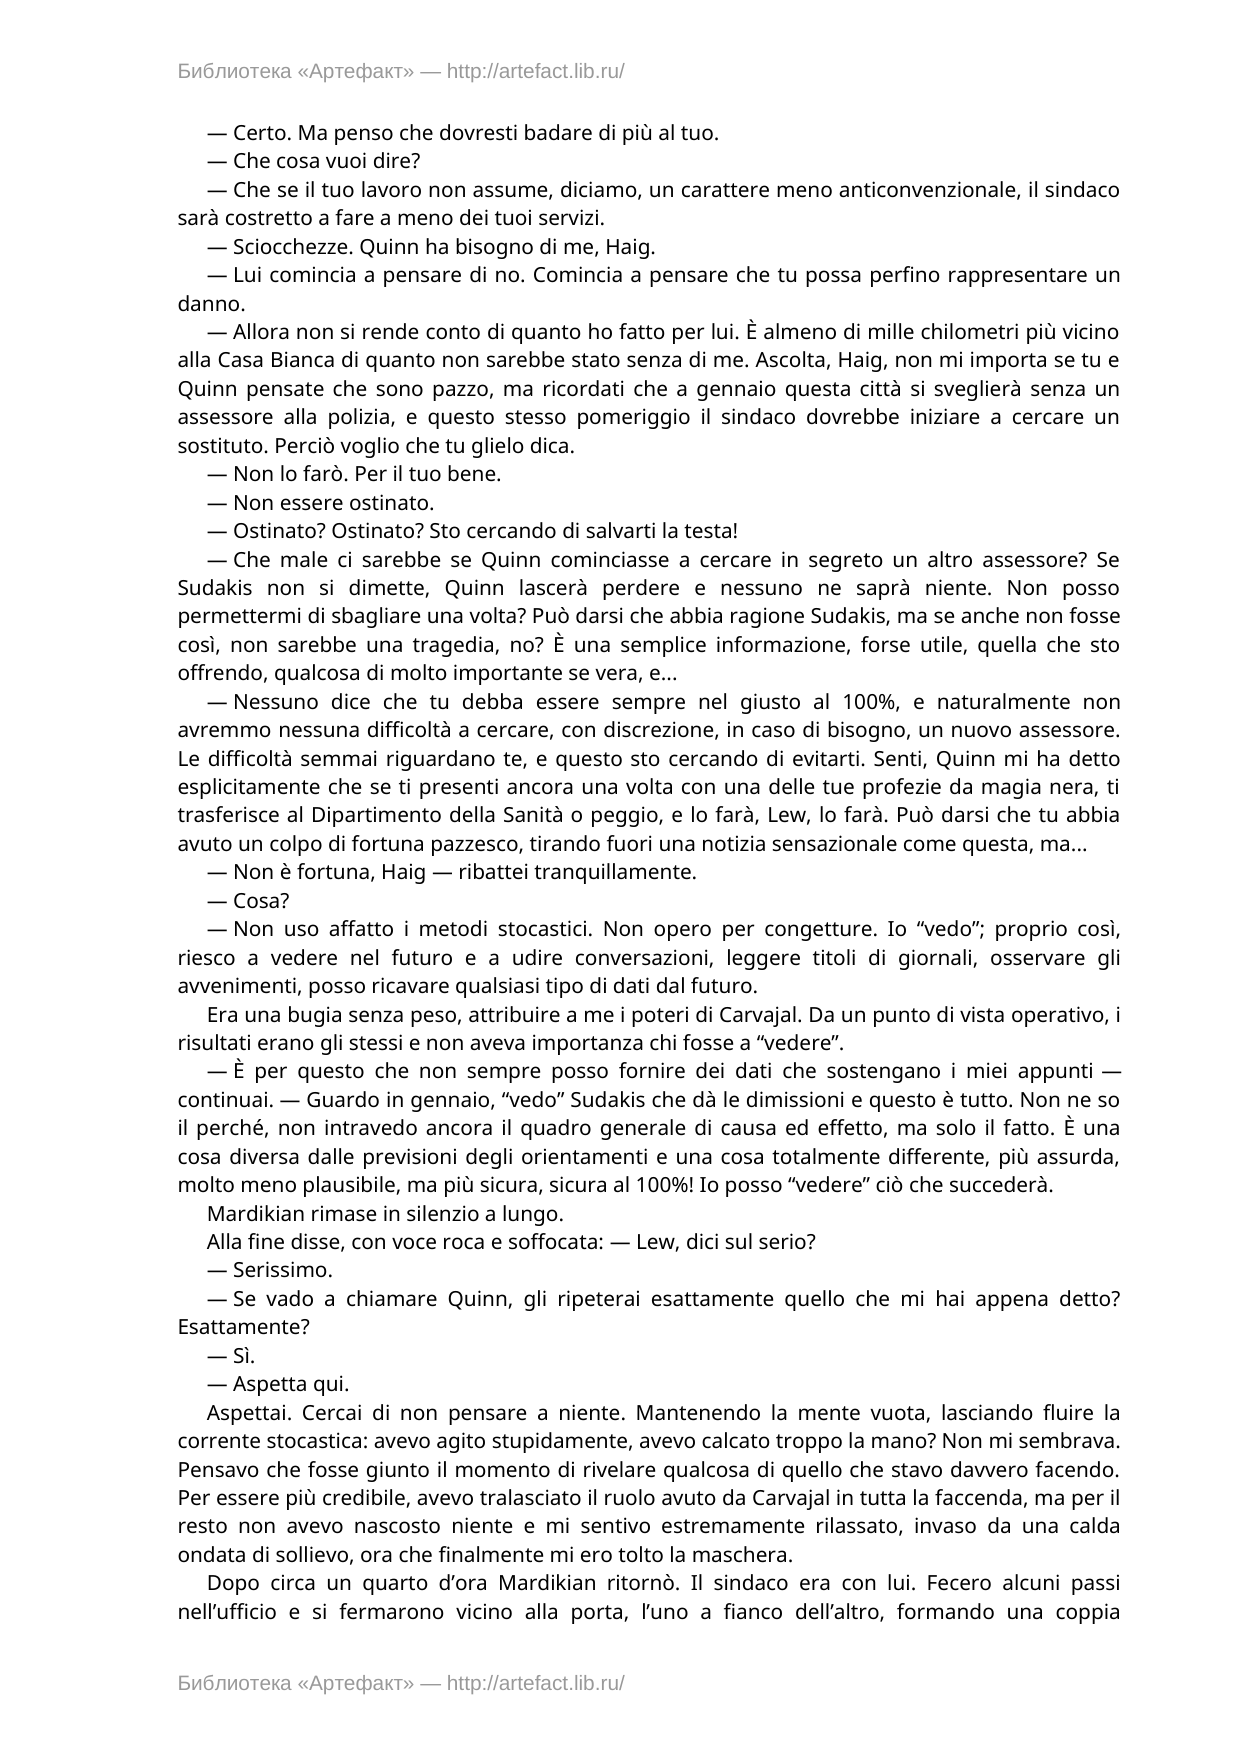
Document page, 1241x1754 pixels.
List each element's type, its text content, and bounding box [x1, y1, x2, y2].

text — Che se il tuo lavoro non assume, diciamo, un carattere meno anticonvenzionale, il sindaco sarà costretto a fare a meno dei tuoi servizi. [177, 175, 1122, 232]
text — Lui comincia a pensare di no. Comincia a pensare che tu possa perfino rappresentare un danno. [177, 260, 1122, 317]
text Era una bugia senza peso, attribuire a me i poteri di Carvajal. Da un punto di vista operativo, i risultati erano gli stessi e non aveva importanza chi fosse a “vedere”. [177, 1000, 1122, 1057]
text Mardikian rimase in silenzio a lungo. [177, 1199, 1122, 1227]
text — Non essere ostinato. [177, 488, 1122, 516]
text — Non lo farò. Per il tuo bene. [177, 459, 1122, 488]
text — Cosa? [177, 886, 1122, 914]
text — Aspetta qui. [177, 1369, 1122, 1398]
text — Non è fortuna, Haig — ribattei tranquillamente. [177, 857, 1122, 886]
text — Non uso affatto i metodi stocastici. Non opero per congetture. Io “vedo”; proprio così, riesco a vedere nel futuro e a udire conversazioni, leggere titoli di giornali, osservare gli avvenimenti, posso ricavare qualsiasi tipo di dati dal futuro. [177, 914, 1122, 1000]
text Aspettai. Cercai di non pensare a niente. Mantenendo la mente vuota, lasciando fluire la corrente stocastica: avevo agito stupidamente, avevo calcato troppo la mano? Non mi sembrava. Pensavo che fosse giunto il momento di rivelare qualcosa di quello che stavo davvero facendo. Per essere più credibile, avevo tralasciato il ruolo avuto da Carvajal in tutta la faccenda, ma per il resto non avevo nascosto niente e mi sentivo estremamente rilassato, invaso da una calda ondata di sollievo, ora che finalmente mi ero tolto la maschera. [177, 1398, 1122, 1568]
text — Sì. [177, 1341, 1122, 1369]
text — Certo. Ma penso che dovresti badare di più al tuo. [177, 118, 1122, 147]
text — È per questo che non sempre posso fornire dei dati che sostengano i miei appunti — continuai. — Guardo in gennaio, “vedo” Sudakis che dà le dimissioni e questo è tutto. Non ne so il perché, non intravedo ancora il quadro generale di causa ed effetto, ma solo il fatto. È una cosa diversa dalle previsioni degli orientamenti e una cosa totalmente differente, più assurda, molto meno plausibile, ma più sicura, sicura al 100%! Io posso “vedere” ciò che succederà. [177, 1057, 1122, 1199]
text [177, 1568, 1122, 1625]
text — Che cosa vuoi dire? [177, 147, 1122, 175]
text — Serissimo. [177, 1256, 1122, 1284]
text — Ostinato? Ostinato? Sto cercando di salvarti la testa! [177, 516, 1122, 545]
text — Se vado a chiamare Quinn, gli ripeterai esattamente quello che mi hai appena detto? Esattamente? [177, 1284, 1122, 1341]
text — Che male ci sarebbe se Quinn cominciasse a cercare in segreto un altro assessore? Se Sudakis non si dimette, Quinn lascerà perdere e nessuno ne saprà niente. Non posso permettermi di sbagliare una volta? Può darsi che abbia ragione Sudakis, ma se anche non fosse così, non sarebbe una tragedia, no? È una semplice informazione, forse utile, quella che sto offrendo, qualcosa di molto importante se vera, e... [177, 545, 1122, 687]
text — Allora non si rende conto di quanto ho fatto per lui. È almeno di mille chilometri più vicino alla Casa Bianca di quanto non sarebbe stato senza di me. Ascolta, Haig, non mi importa se tu e Quinn pensate che sono pazzo, ma ricordati che a gennaio questa città si sveglierà senza un assessore alla polizia, e questo stesso pomeriggio il sindaco dovrebbe iniziare a cercare un sostituto. Perciò voglio che tu glielo dica. [177, 317, 1122, 459]
text — Sciocchezze. Quinn ha bisogno di me, Haig. [177, 232, 1122, 260]
text Alla fine disse, con voce roca e soffocata: — Lew, dici sul serio? [177, 1227, 1122, 1256]
text — Nessuno dice che tu debba essere sempre nel giusto al 100%, e naturalmente non avremmo nessuna difficoltà a cercare, con discrezione, in caso di bisogno, un nuovo assessore. Le difficoltà semmai riguardano te, e questo sto cercando di evitarti. Senti, Quinn mi ha detto esplicitamente che se ti presenti ancora una volta con una delle tue profezie da magia nera, ti trasferisce al Dipartimento della Sanità o peggio, e lo farà, Lew, lo farà. Può darsi che tu abbia avuto un colpo di fortuna pazzesco, tirando fuori una notizia sensazionale come questa, ma... [177, 687, 1122, 857]
